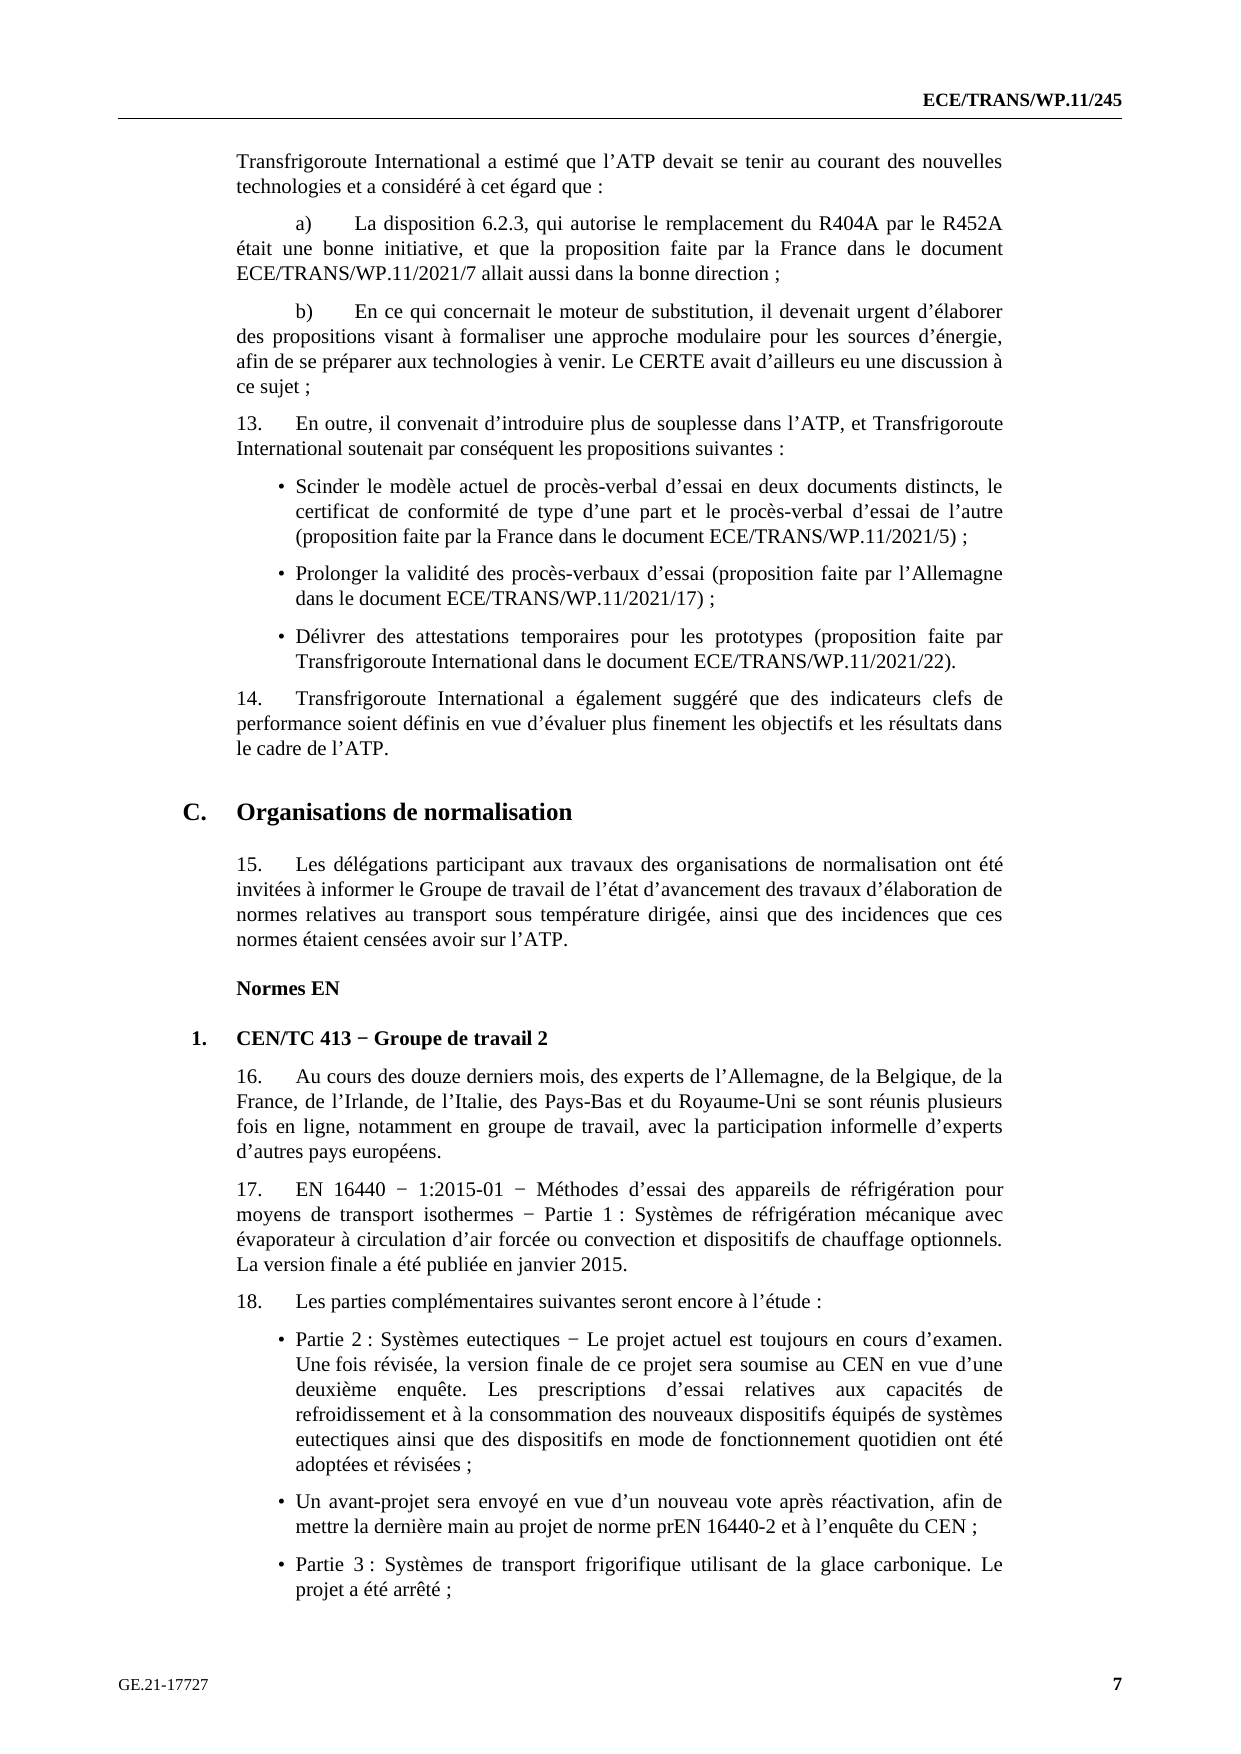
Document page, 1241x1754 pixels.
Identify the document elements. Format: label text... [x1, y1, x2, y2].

text C. Organisations de normalisation [118, 798, 1004, 826]
text 17. EN 16440 − 1:2015-01 − Méthodes d’essai des appareils de réfrigération pour moyens de transport isothermes − Partie 1 : Systèmes de réfrigération mécanique avec évaporateur à circulation d’air forcée ou convection et dispositifs de chauffage optionnels. La version finale a été publiée en janvier 2015. [236, 1176, 1004, 1276]
text 14. Transfrigoroute International a également suggéré que des indicateurs clefs de performance soient définis en vue d’évaluer plus finement les objectifs et les résultats dans le cadre de l’ATP. [236, 685, 1004, 760]
list Prolonger la validité des procès-verbaux d’essai (proposition faite par l’Allemagne dans le document ECE/TRANS/WP.11/2021/17) ; [278, 560, 1004, 610]
text b) En ce qui concernait le moteur de substitution, il devenait urgent d’élaborer des propositions visant à formaliser une approche modulaire pour les sources d’énergie, afin de se préparer aux technologies à venir. Le CERTE avait d’ailleurs eu une discussion à ce sujet ; [236, 298, 1004, 398]
list Partie 2 : Systèmes eutectiques − Le projet actuel est toujours en cours d’examen. Une fois révisée, la version finale de ce projet sera soumise au CEN en vue d’une deuxième enquête. Les prescriptions d’essai relatives aux capacités de refroidissement et à la consommation des nouveaux dispositifs équipés de systèmes eutectiques ainsi que des dispositifs en mode de fonctionnement quotidien ont été adoptées et révisées ; [278, 1326, 1004, 1476]
list Partie 3 : Systèmes de transport frigorifique utilisant de la glace carbonique. Le projet a été arrêté ; [278, 1551, 1004, 1601]
text 13. En outre, il convenait d’introduire plus de souplesse dans l’ATP, et Transfrigoroute International soutenait par conséquent les propositions suivantes : [236, 410, 1004, 460]
text 1. CEN/TC 413 − Groupe de travail 2 [118, 1026, 1004, 1051]
text 16. Au cours des douze derniers mois, des experts de l’Allemagne, de la Belgique, de la France, de l’Irlande, de l’Italie, des Pays-Bas et du Royaume-Uni se sont réunis plusieurs fois en ligne, notamment en groupe de travail, avec la participation informelle d’experts d’autres pays européens. [236, 1063, 1004, 1163]
text Normes EN [118, 976, 1004, 1001]
text a) La disposition 6.2.3, qui autorise le remplacement du R404A par le R452A était une bonne initiative, et que la proposition faite par la France dans le document ECE/TRANS/WP.11/2021/7 allait aussi dans la bonne direction ; [236, 210, 1004, 285]
list Scinder le modèle actuel de procès-verbal d’essai en deux documents distincts, le certificat de conformité de type d’une part et le procès-verbal d’essai de l’autre (proposition faite par la France dans le document ECE/TRANS/WP.11/2021/5) ; [278, 473, 1004, 548]
list Délivrer des attestations temporaires pour les prototypes (proposition faite par Transfrigoroute International dans le document ECE/TRANS/WP.11/2021/22). [278, 623, 1004, 673]
list Un avant-projet sera envoyé en vue d’un nouveau vote après réactivation, afin de mettre la dernière main au projet de norme prEN 16440-2 et à l’enquête du CEN ; [278, 1488, 1004, 1538]
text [236, 148, 1004, 198]
text 15. Les délégations participant aux travaux des organisations de normalisation ont été invitées à informer le Groupe de travail de l’état d’avancement des travaux d’élaboration de normes relatives au transport sous température dirigée, ainsi que des incidences que ces normes étaient censées avoir sur l’ATP. [236, 851, 1004, 951]
text 18. Les parties complémentaires suivantes seront encore à l’étude : [236, 1288, 1004, 1313]
